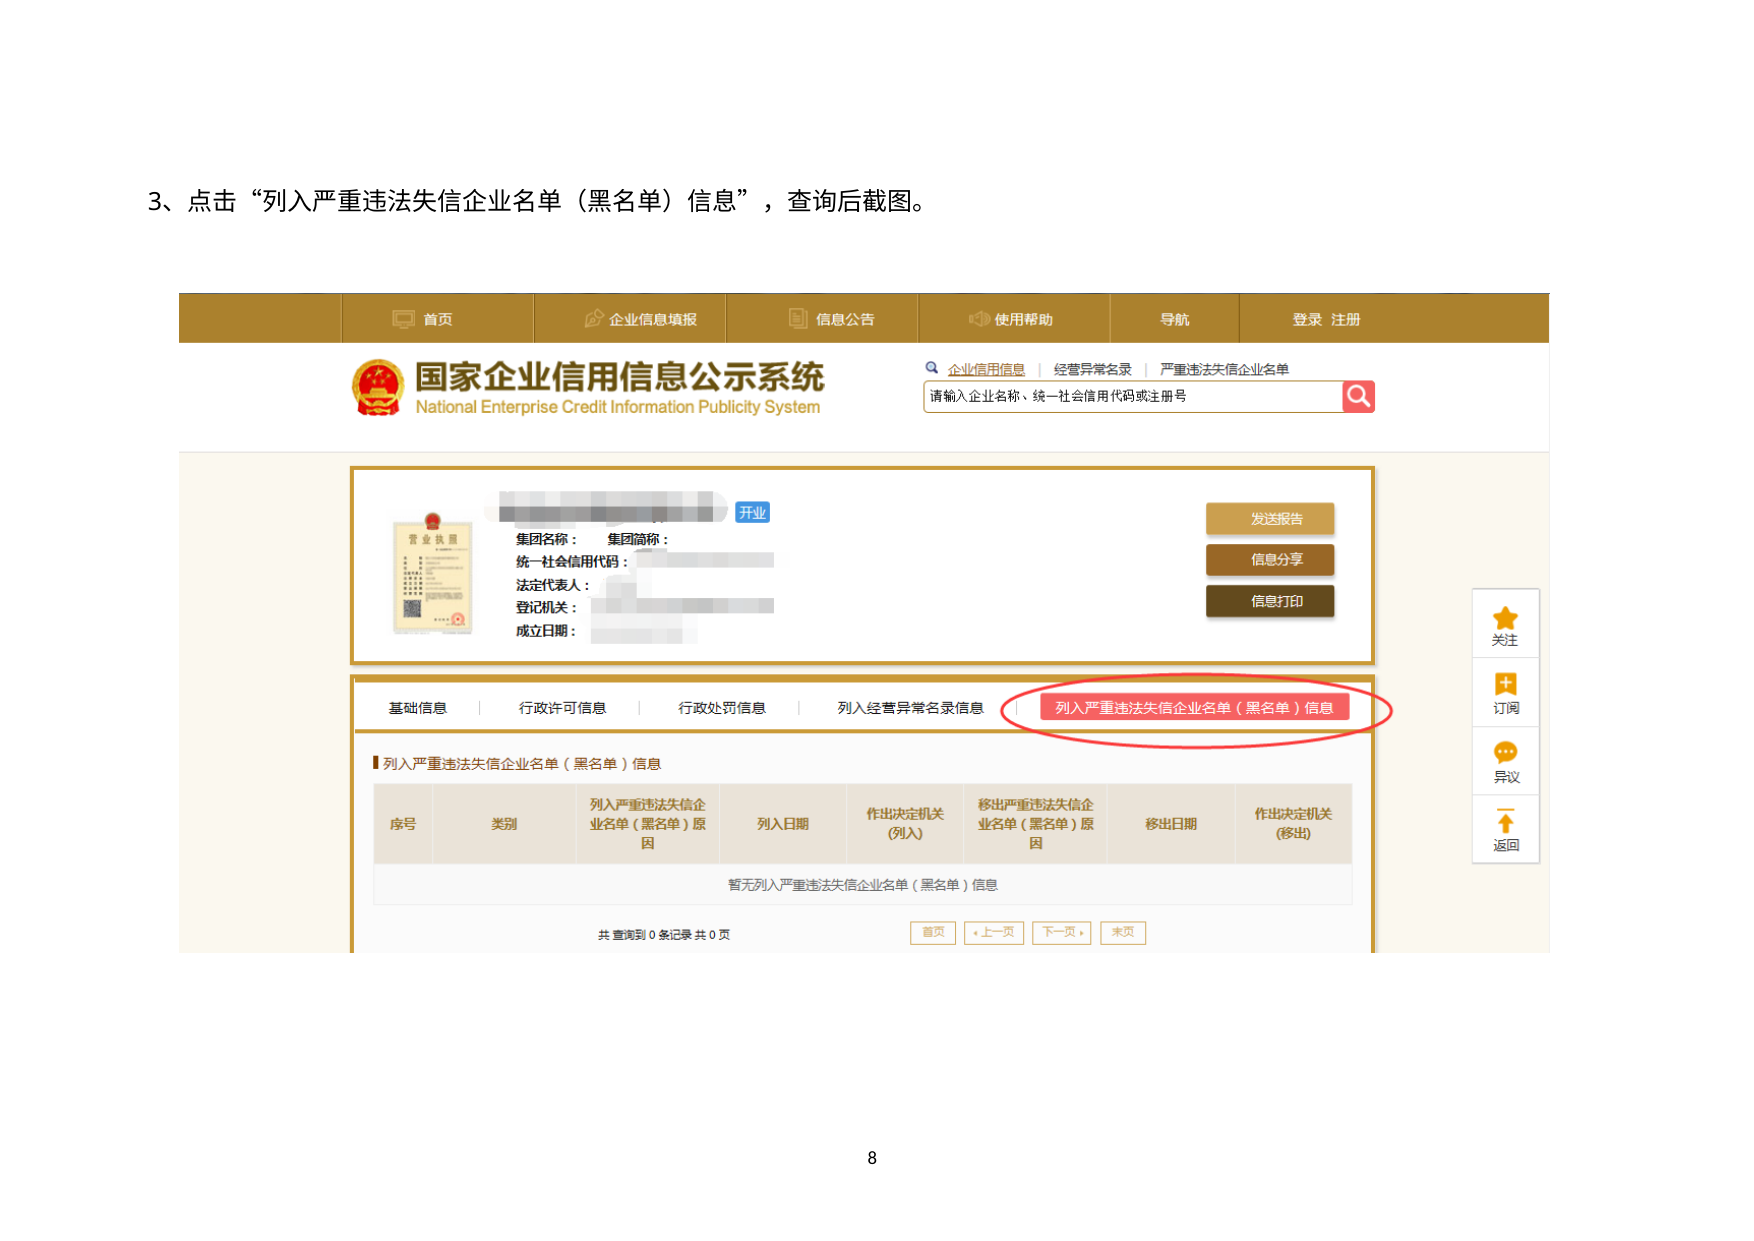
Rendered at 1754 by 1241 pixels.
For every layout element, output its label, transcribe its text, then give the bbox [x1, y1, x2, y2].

picture [179, 293, 1550, 953]
text 3、点击“列入严重违法失信企业名单（黑名单）信息”，查询后截图。 [148, 182, 1606, 218]
